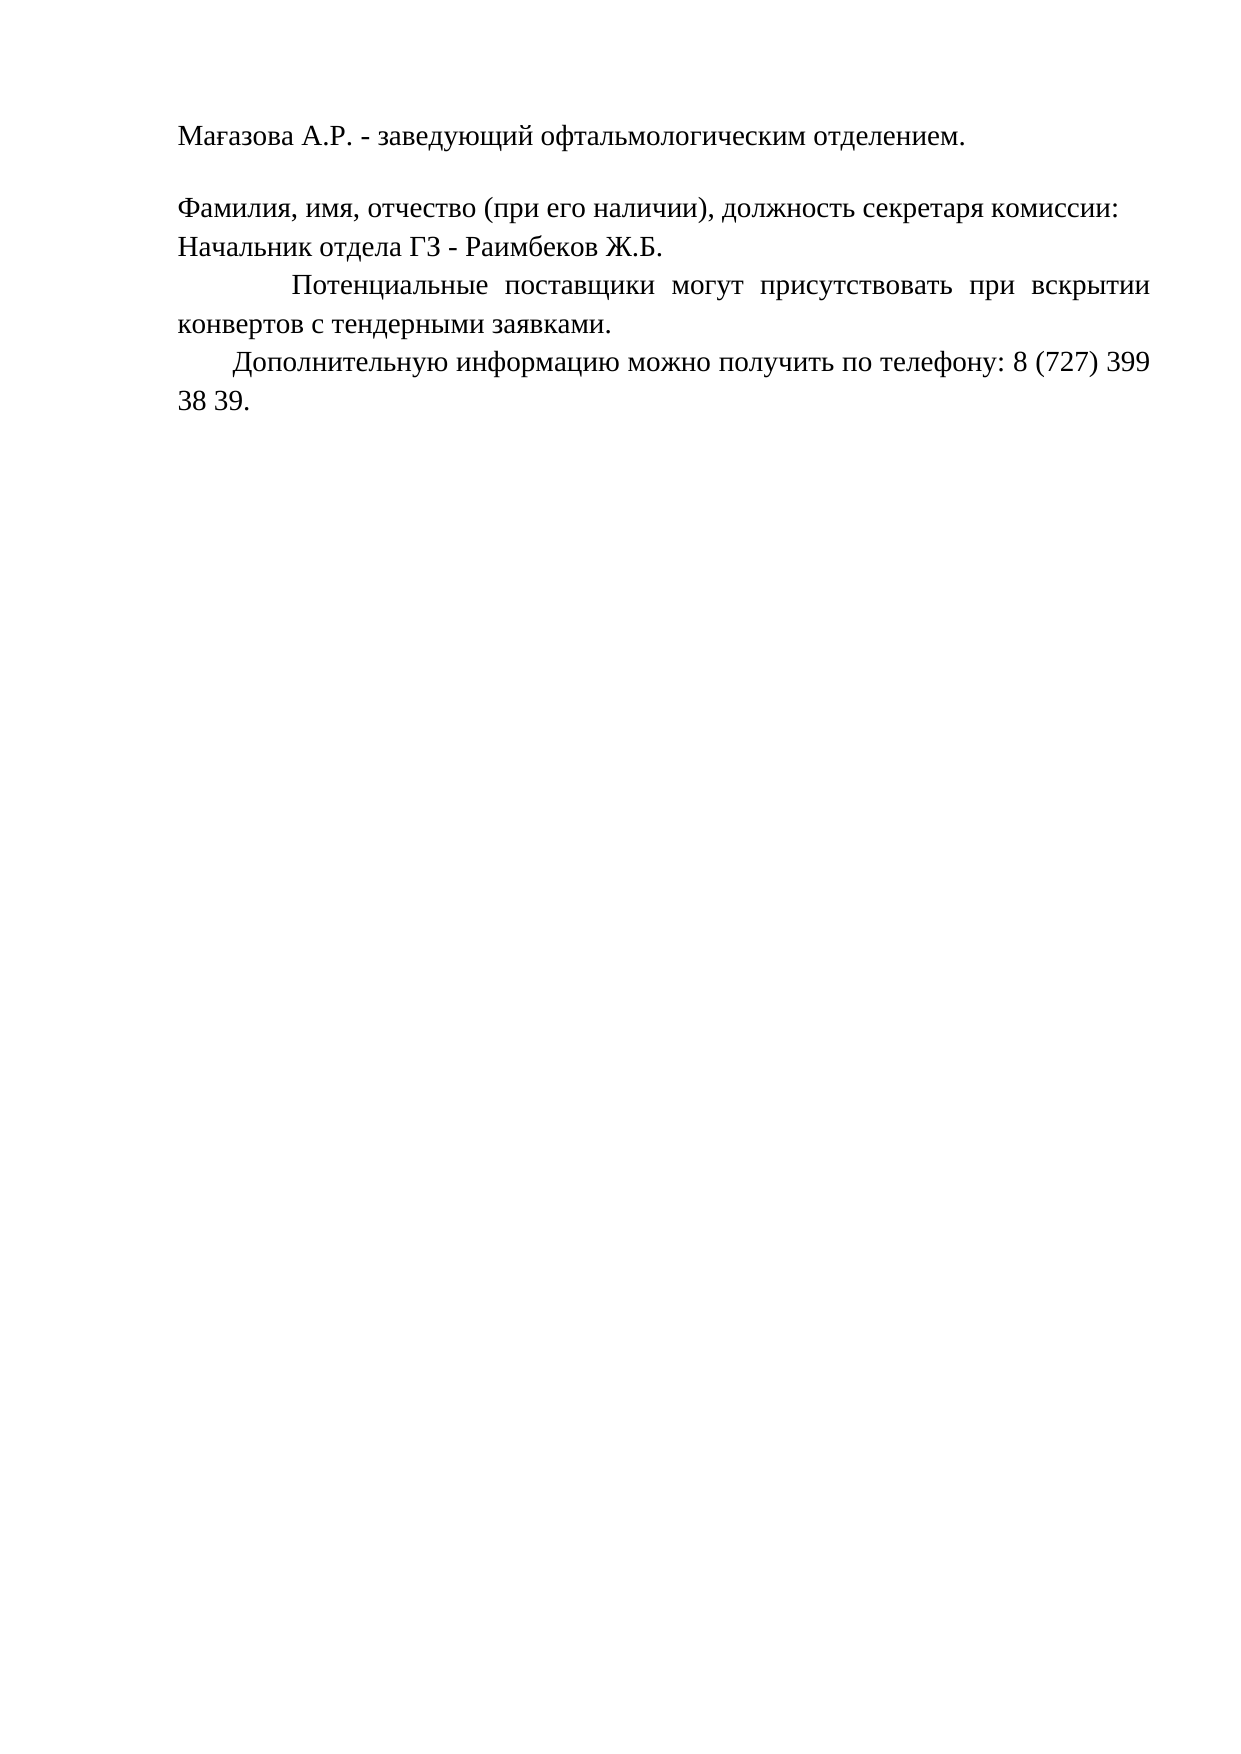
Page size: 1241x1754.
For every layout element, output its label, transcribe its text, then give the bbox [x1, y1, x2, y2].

text Начальник отдела ГЗ - Раимбеков Ж.Б. [177, 229, 1152, 262]
text Потенциальные поставщики могут присутствовать при вскрытии конвертов с тендерными заявками. [177, 267, 1152, 339]
list Мағазова А.Р. - заведующий офтальмологическим отделением. [177, 118, 1152, 152]
text Фамилия, имя, отчество (при его наличии), должность секретаря комиссии: [177, 190, 1152, 224]
text Дополнительную информацию можно получить по телефону: 8 (727) 399 38 39. [177, 344, 1152, 416]
